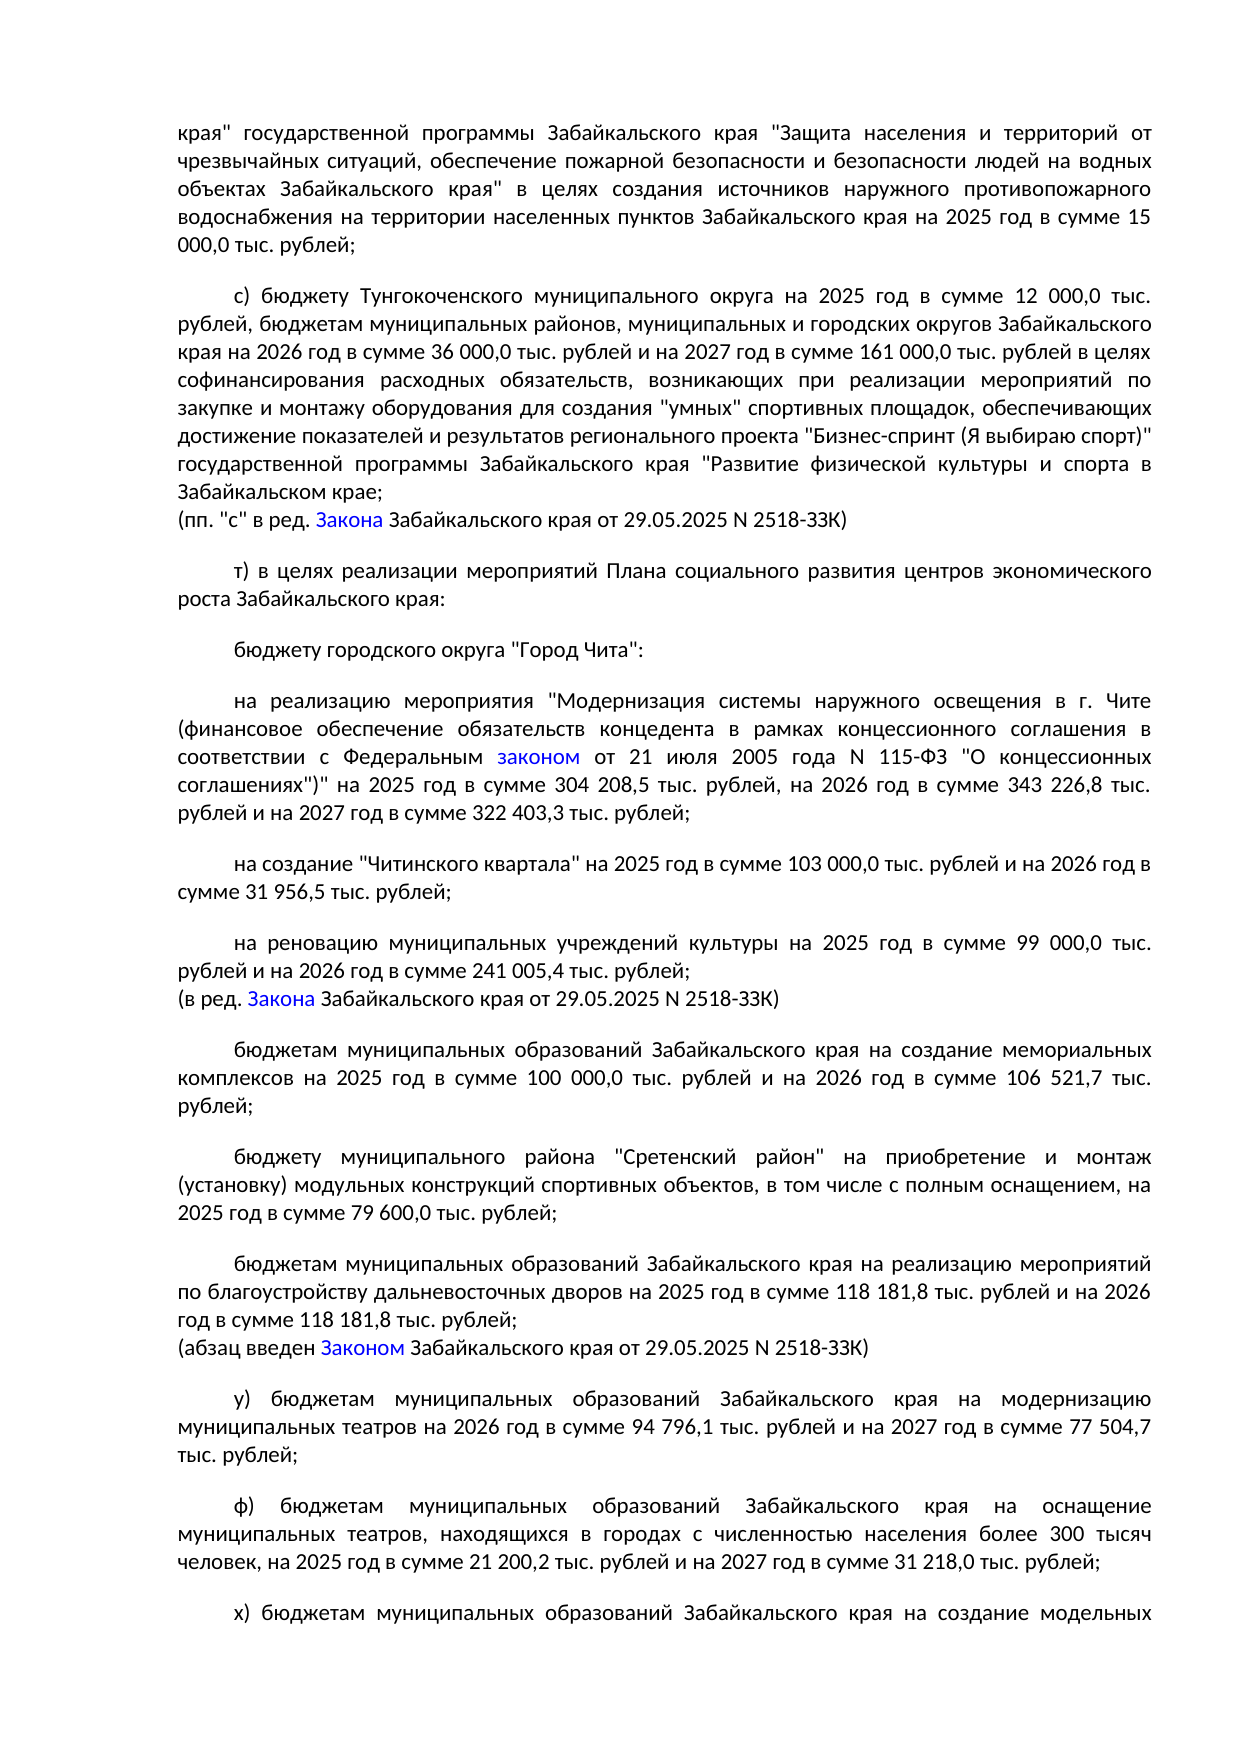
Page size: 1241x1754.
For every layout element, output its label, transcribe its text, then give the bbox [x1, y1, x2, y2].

text ф) бюджетам муниципальных образований Забайкальского края на оснащение муниципальных театров, находящихся в городах с численностью населения более 300 тысяч человек, на 2025 год в сумме 21 200,2 тыс. рублей и на 2027 год в сумме 31 218,0 тыс. рублей; [177, 1491, 1152, 1575]
text с) бюджету Тунгокоченского муниципального округа на 2025 год в сумме 12 000,0 тыс. рублей, бюджетам муниципальных районов, муниципальных и городских округов Забайкальского края на 2026 год в сумме 36 000,0 тыс. рублей и на 2027 год в сумме 161 000,0 тыс. рублей в целях софинансирования расходных обязательств, возникающих при реализации мероприятий по закупке и монтажу оборудования для создания "умных" спортивных площадок, обеспечивающих достижение показателей и результатов регионального проекта "Бизнес-спринт (Я выбираю спорт)" государственной программы Забайкальского края "Развитие физической культуры и спорта в Забайкальском крае; [177, 281, 1152, 505]
text (в ред. Закона Забайкальского края от 29.05.2025 N 2518-ЗЗК) [177, 984, 1152, 1012]
text т) в целях реализации мероприятий Плана социального развития центров экономического роста Забайкальского края: [177, 556, 1152, 612]
text бюджетам муниципальных образований Забайкальского края на реализацию мероприятий по благоустройству дальневосточных дворов на 2025 год в сумме 118 181,8 тыс. рублей и на 2026 год в сумме 118 181,8 тыс. рублей; [177, 1249, 1152, 1333]
text (пп. "с" в ред. Закона Забайкальского края от 29.05.2025 N 2518-ЗЗК) [177, 505, 1152, 533]
text у) бюджетам муниципальных образований Забайкальского края на модернизацию муниципальных театров на 2026 год в сумме 94 796,1 тыс. рублей и на 2027 год в сумме 77 504,7 тыс. рублей; [177, 1384, 1152, 1468]
text бюджету городского округа "Город Чита": [177, 635, 1152, 663]
text бюджету муниципального района "Сретенский район" на приобретение и монтаж (установку) модульных конструкций спортивных объектов, в том числе с полным оснащением, на 2025 год в сумме 79 600,0 тыс. рублей; [177, 1142, 1152, 1226]
text на реализацию мероприятия "Модернизация системы наружного освещения в г. Чите (финансовое обеспечение обязательств концедента в рамках концессионного соглашения в соответствии с Федеральным законом от 21 июля 2005 года N 115-ФЗ "О концессионных соглашениях")" на 2025 год в сумме 304 208,5 тыс. рублей, на 2026 год в сумме 343 226,8 тыс. рублей и на 2027 год в сумме 322 403,3 тыс. рублей; [177, 686, 1152, 826]
text на реновацию муниципальных учреждений культуры на 2025 год в сумме 99 000,0 тыс. рублей и на 2026 год в сумме 241 005,4 тыс. рублей; [177, 928, 1152, 984]
text (абзац введен Законом Забайкальского края от 29.05.2025 N 2518-ЗЗК) [177, 1333, 1152, 1361]
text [177, 118, 1152, 258]
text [177, 1598, 1152, 1626]
text бюджетам муниципальных образований Забайкальского края на создание мемориальных комплексов на 2025 год в сумме 100 000,0 тыс. рублей и на 2026 год в сумме 106 521,7 тыс. рублей; [177, 1035, 1152, 1119]
text на создание "Читинского квартала" на 2025 год в сумме 103 000,0 тыс. рублей и на 2026 год в сумме 31 956,5 тыс. рублей; [177, 849, 1152, 905]
